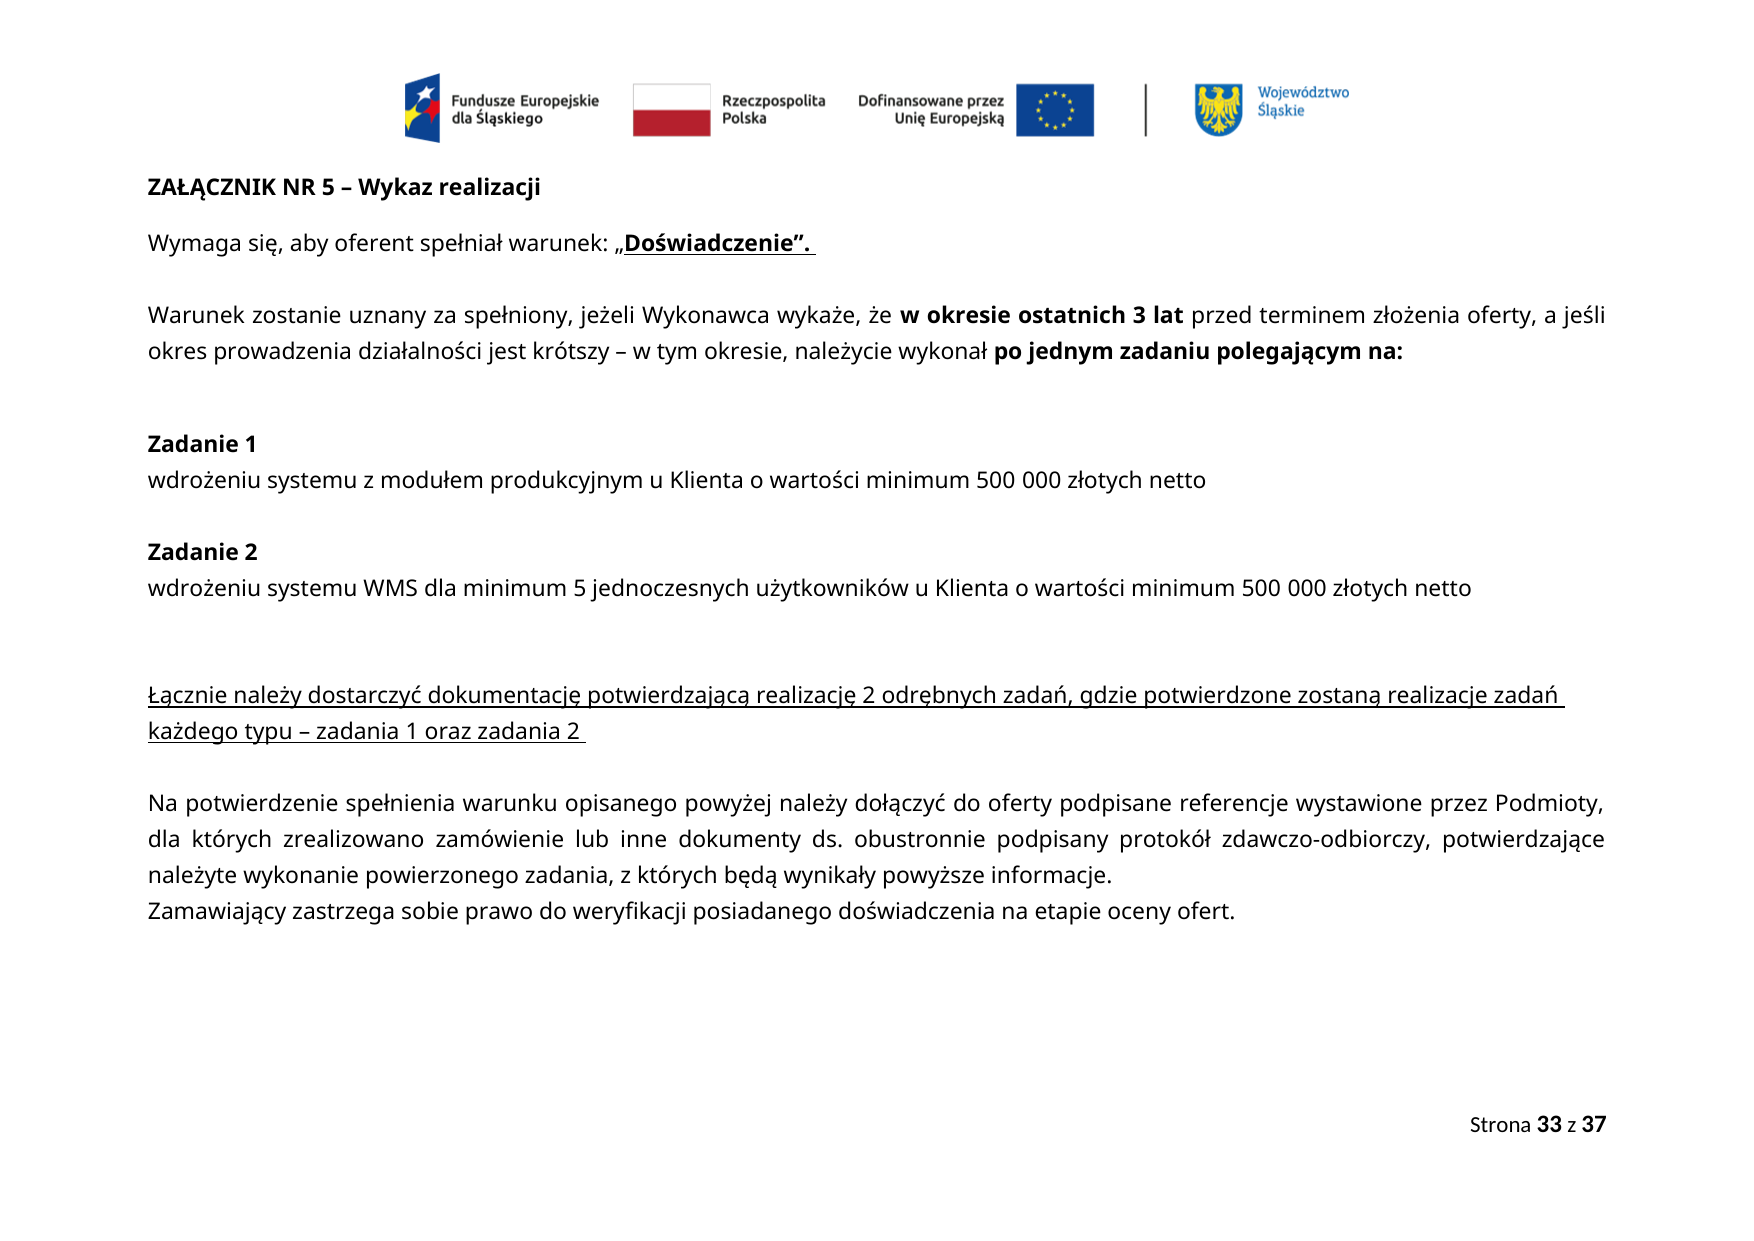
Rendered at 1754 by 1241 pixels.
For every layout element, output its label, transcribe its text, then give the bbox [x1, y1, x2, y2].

text Wymaga się, aby oferent spełniał warunek: „Doświadczenie”. [148, 227, 1606, 258]
text ZAŁĄCZNIK NR 5 – Wykaz realizacji [148, 171, 1606, 202]
text Łącznie należy dostarczyć dokumentację potwierdzającą realizację 2 odrębnych zadań, gdzie potwierdzone zostaną realizacje zadań każdego typu – zadania 1 oraz zadania 2 [148, 679, 1606, 747]
text wdrożeniu systemu z modułem produkcyjnym u Klienta o wartości minimum 500 000 złotych netto [148, 464, 1606, 495]
text Na potwierdzenie spełnienia warunku opisanego powyżej należy dołączyć do oferty podpisane referencje wystawione przez Podmioty, dla których zrealizowano zamówienie lub inne dokumenty ds. obustronnie podpisany protokół zdawczo-odbiorczy, potwierdzające należyte wykonanie powierzonego zadania, z których będą wynikały powyższe informacje. [148, 787, 1606, 890]
picture [405, 73, 1349, 143]
text Zadanie 1 [148, 428, 1606, 459]
text Warunek zostanie uznany za spełniony, jeżeli Wykonawca wykaże, że w okresie ostatnich 3 lat przed terminem złożenia oferty, a jeśli okres prowadzenia działalności jest krótszy – w tym okresie, należycie wykonał po jednym zadaniu polegającym na: [148, 299, 1606, 366]
text Zadanie 2 [148, 536, 1606, 567]
text wdrożeniu systemu WMS dla minimum 5 jednoczesnych użytkowników u Klienta o wartości minimum 500 000 złotych netto [148, 572, 1606, 603]
text Zamawiający zastrzega sobie prawo do weryfikacji posiadanego doświadczenia na etapie oceny ofert. [148, 895, 1606, 926]
